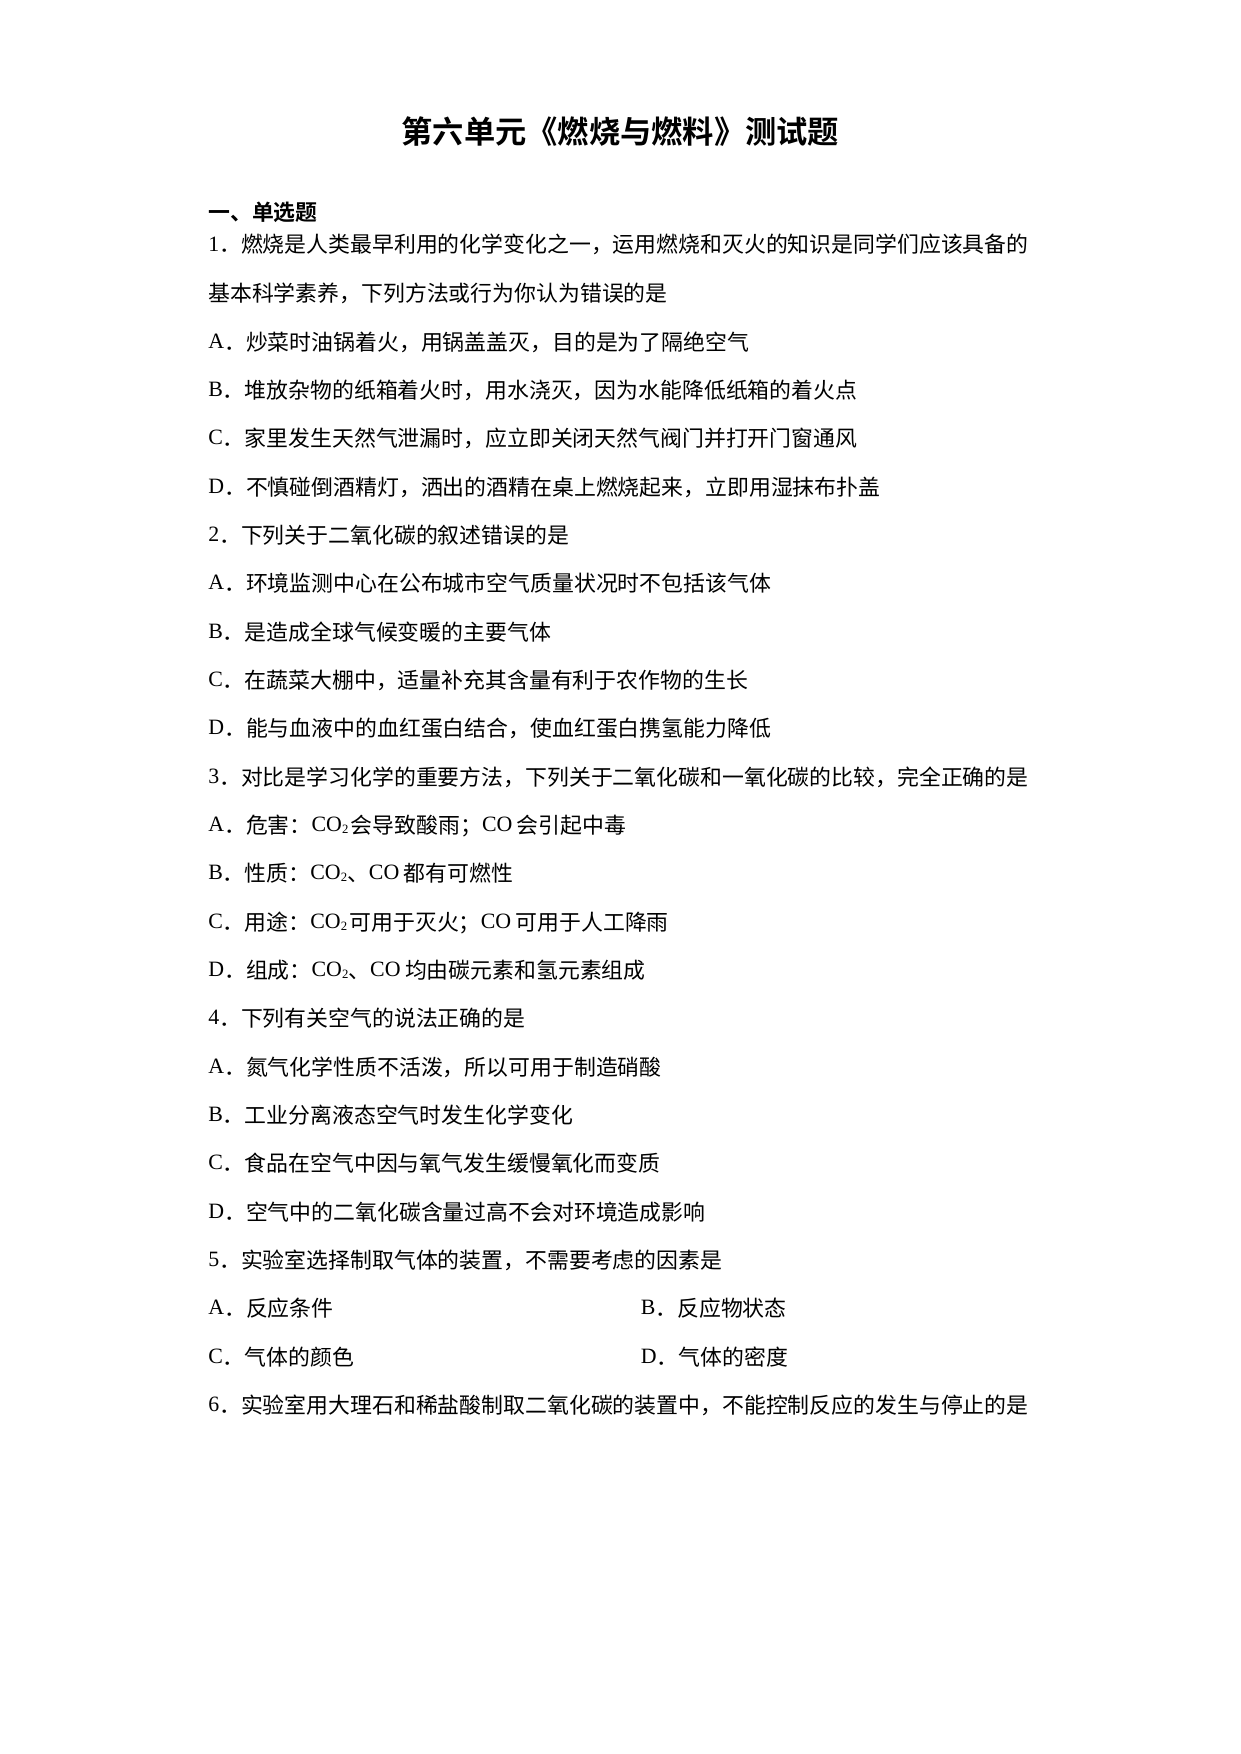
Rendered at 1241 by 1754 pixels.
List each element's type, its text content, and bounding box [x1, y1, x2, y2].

text 1．燃烧是人类最早利用的化学变化之一，运用燃烧和灭火的知识是同学们应该具备的基本科学素养，下列方法或行为你认为错误的是 [208, 227, 1032, 308]
text A．氮气化学性质不活泼，所以可用于制造硝酸 [208, 1049, 1032, 1082]
text 第六单元《燃烧与燃料》测试题 [208, 97, 1032, 162]
text D．能与血液中的血红蛋白结合，使血红蛋白携氢能力降低 [208, 711, 1032, 743]
text D．组成：CO2、CO均由碳元素和氢元素组成 [208, 952, 1032, 985]
text 3．对比是学习化学的重要方法，下列关于二氧化碳和一氧化碳的比较，完全正确的是 [208, 759, 1032, 792]
text C．用途：CO2可用于灭火；CO可用于人工降雨 [208, 904, 1032, 937]
text 一、单选题 [208, 194, 1032, 227]
text C．在蔬菜大棚中，适量补充其含量有利于农作物的生长 [208, 662, 1032, 695]
text B．是造成全球气候变暖的主要气体 [208, 614, 1032, 647]
text B．堆放杂物的纸箱着火时，用水浇灭，因为水能降低纸箱的着火点 [208, 372, 1032, 405]
text D．空气中的二氧化碳含量过高不会对环境造成影响 [208, 1194, 1032, 1227]
text C．家里发生天然气泄漏时，应立即关闭天然气阀门并打开门窗通风 [208, 421, 1032, 453]
text B．工业分离液态空气时发生化学变化 [208, 1097, 1032, 1130]
text B．性质：CO2、CO都有可燃性 [208, 856, 1032, 888]
text C．食品在空气中因与氧气发生缓慢氧化而变质 [208, 1146, 1032, 1178]
text A．反应条件 B．反应物状态 [208, 1291, 1032, 1323]
text C．气体的颜色 D．气体的密度 [208, 1339, 1032, 1372]
text 2．下列关于二氧化碳的叙述错误的是 [208, 517, 1032, 550]
text A．炒菜时油锅着火，用锅盖盖灭，目的是为了隔绝空气 [208, 324, 1032, 357]
text 5．实验室选择制取气体的装置，不需要考虑的因素是 [208, 1242, 1032, 1275]
text D．不慎碰倒酒精灯，洒出的酒精在桌上燃烧起来，立即用湿抹布扑盖 [208, 469, 1032, 502]
text A．环境监测中心在公布城市空气质量状况时不包括该气体 [208, 566, 1032, 598]
text 6．实验室用大理石和稀盐酸制取二氧化碳的装置中，不能控制反应的发生与停止的是 [208, 1387, 1032, 1420]
text A．危害：CO2会导致酸雨；CO会引起中毒 [208, 807, 1032, 840]
text 4．下列有关空气的说法正确的是 [208, 1001, 1032, 1033]
